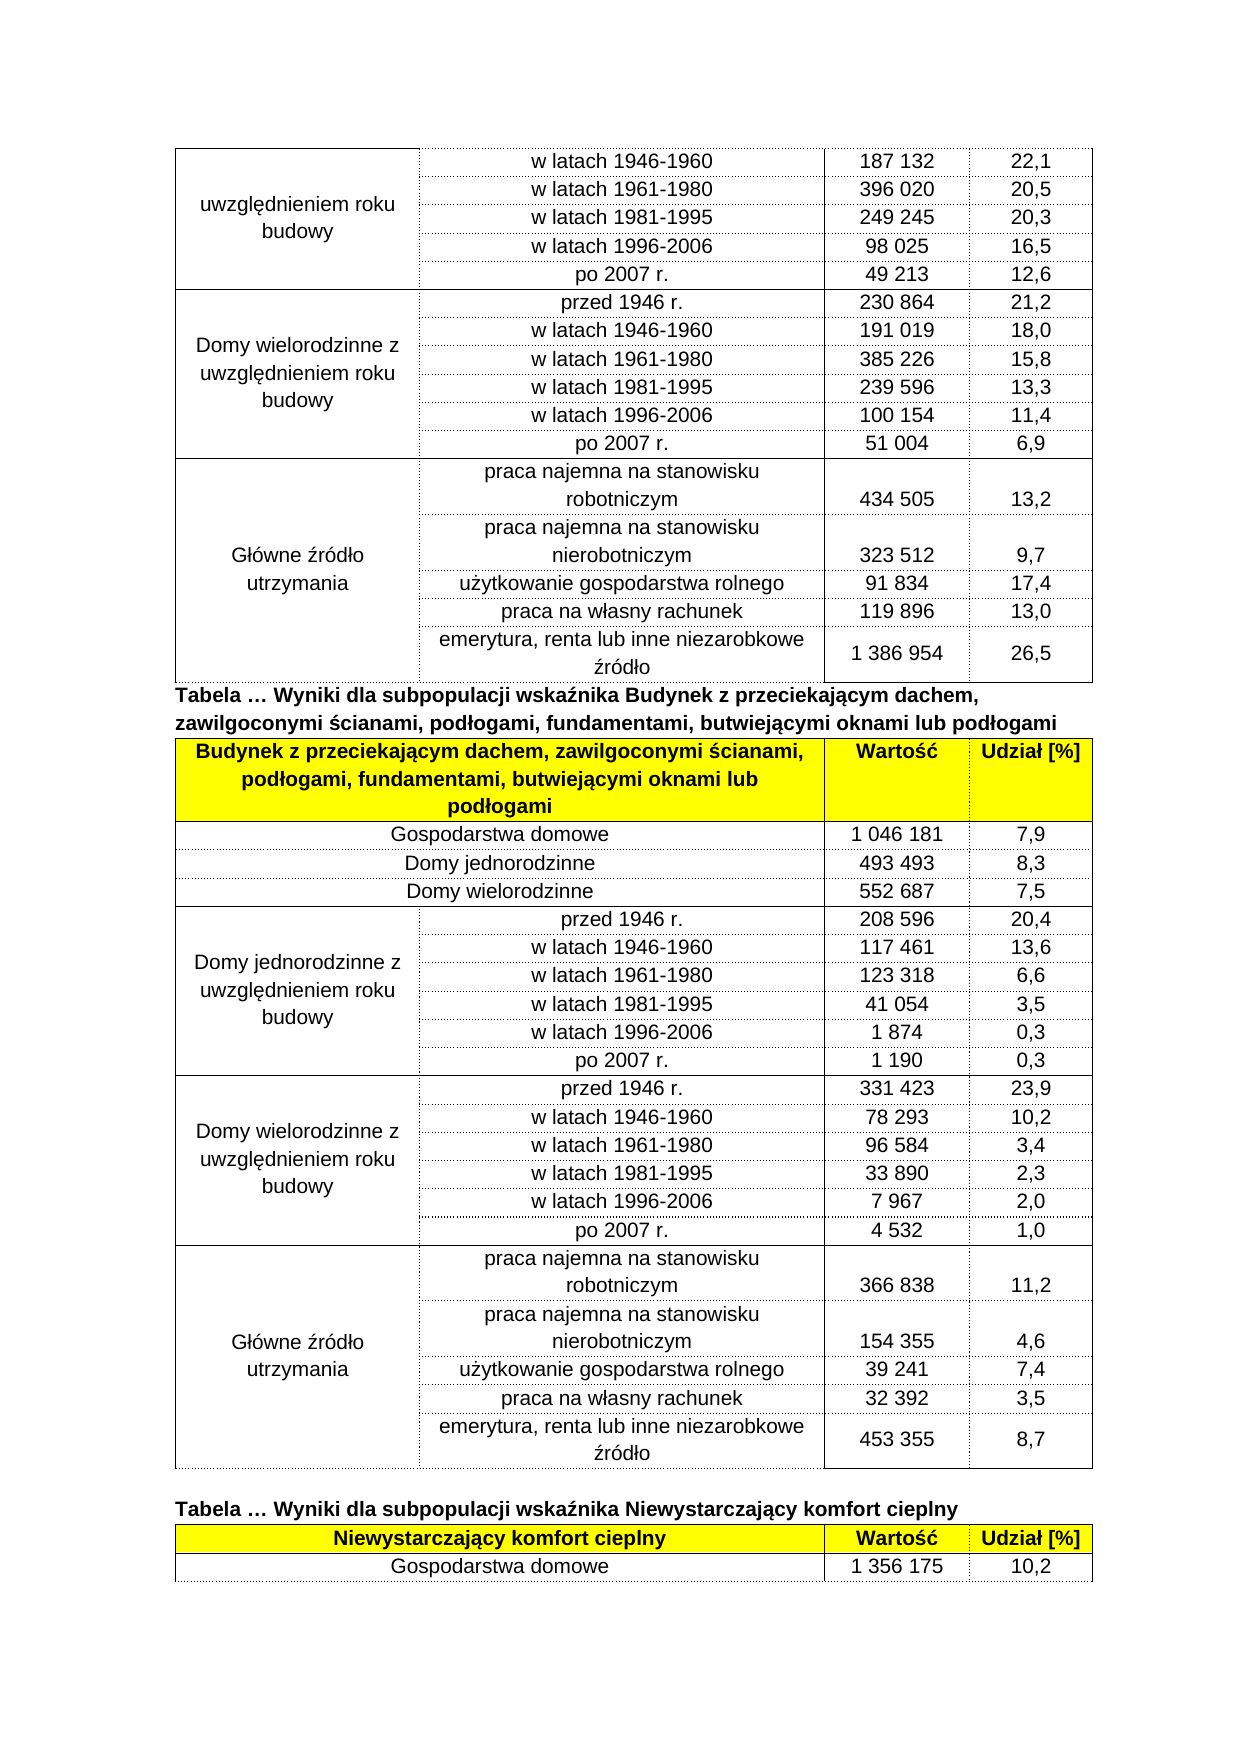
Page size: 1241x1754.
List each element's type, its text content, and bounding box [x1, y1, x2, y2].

table_cell po 2007 r. [420, 1216, 824, 1244]
table_header Udział [%] [970, 1525, 1092, 1552]
table_cell 1 874 [825, 1019, 970, 1047]
table_cell 187 132 [825, 148, 970, 176]
table_cell 7,4 [970, 1356, 1092, 1384]
table_cell praca najemna na stanowisku robotniczym [420, 459, 824, 514]
table_cell w latach 1946-1960 [420, 317, 824, 345]
text Tabela … Wyniki dla subpopulacji wskaźnika Niewystarczający komfort cieplny [175, 1497, 1092, 1521]
table_cell 0,3 [970, 1047, 1092, 1075]
table_cell 12,6 [970, 261, 1092, 289]
table_cell 3,5 [970, 1384, 1092, 1412]
table_cell 8,3 [970, 849, 1092, 878]
table_cell 26,5 [970, 626, 1092, 682]
table_cell w latach 1996-2006 [420, 233, 824, 261]
table_cell w latach 1996-2006 [420, 1188, 824, 1216]
table_cell 96 584 [825, 1132, 970, 1160]
table_header Wartość [825, 739, 970, 821]
table_cell 323 512 [825, 514, 970, 570]
table_cell emerytura, renta lub inne niezarobkowe źródło [420, 1413, 824, 1468]
table_cell 1 046 181 [825, 822, 970, 849]
table_cell 385 226 [825, 345, 970, 373]
table_cell w latach 1946-1960 [420, 1104, 824, 1132]
table_cell w latach 1981-1995 [420, 991, 824, 1019]
table_cell 1,0 [970, 1216, 1092, 1244]
table_cell w latach 1981-1995 [420, 374, 824, 402]
table_cell 119 896 [825, 598, 970, 626]
table_cell 230 864 [825, 290, 970, 317]
table_cell 6,9 [970, 430, 1092, 458]
table_cell praca najemna na stanowisku nierobotniczym [420, 1300, 824, 1356]
table_cell użytkowanie gospodarstwa rolnego [420, 1356, 824, 1384]
table_cell użytkowanie gospodarstwa rolnego [420, 570, 824, 598]
table_cell 8,7 [970, 1413, 1092, 1468]
table_cell w latach 1946-1960 [420, 934, 824, 962]
table_cell 6,6 [970, 962, 1092, 991]
table_cell 13,2 [970, 459, 1092, 514]
table_cell 0,3 [970, 1019, 1092, 1047]
table_cell Główne źródło utrzymania [176, 1246, 419, 1468]
table_cell Domy wielorodzinne z uwzględnieniem roku budowy [176, 290, 419, 458]
table_cell w latach 1981-1995 [420, 204, 824, 232]
table_cell 32 392 [825, 1384, 970, 1412]
table_cell 22,1 [970, 148, 1092, 176]
table_cell 11,2 [970, 1246, 1092, 1300]
table_cell 15,8 [970, 345, 1092, 373]
table_cell 208 596 [825, 907, 970, 934]
table_cell 7,5 [970, 878, 1092, 906]
table_cell 3,5 [970, 991, 1092, 1019]
table_cell praca najemna na stanowisku nierobotniczym [420, 514, 824, 570]
table_cell 49 213 [825, 261, 970, 289]
table_cell przed 1946 r. [420, 907, 824, 934]
table_cell 7,9 [970, 822, 1092, 849]
table_cell 154 355 [825, 1300, 970, 1356]
table_cell 123 318 [825, 962, 970, 991]
table_cell w latach 1996-2006 [420, 402, 824, 430]
table_cell 434 505 [825, 459, 970, 514]
table_cell 78 293 [825, 1104, 970, 1132]
table_cell 2,0 [970, 1188, 1092, 1216]
table_cell po 2007 r. [420, 430, 824, 458]
text Tabela … Wyniki dla subpopulacji wskaźnika Budynek z przeciekającym dachem, zawilgoconymi ścianami, podłogami, fundamentami, butwiejącymi oknami lub podłogami [175, 683, 1092, 734]
table_cell po 2007 r. [420, 261, 824, 289]
table_cell 4,6 [970, 1300, 1092, 1356]
table_cell Gospodarstwa domowe [176, 822, 824, 849]
table_cell Domy jednorodzinne z uwzględnieniem roku budowy [176, 907, 419, 1075]
table_cell 39 241 [825, 1356, 970, 1384]
table_cell 1 190 [825, 1047, 970, 1075]
table_cell w latach 1961-1980 [420, 1132, 824, 1160]
table_cell 552 687 [825, 878, 970, 906]
table_cell 13,3 [970, 374, 1092, 402]
table_cell 20,4 [970, 907, 1092, 934]
table_cell 20,5 [970, 176, 1092, 204]
table_cell emerytura, renta lub inne niezarobkowe źródło [420, 626, 824, 682]
table_cell 100 154 [825, 402, 970, 430]
table_cell w latach 1961-1980 [420, 345, 824, 373]
table_cell 7 967 [825, 1188, 970, 1216]
table_cell 20,3 [970, 204, 1092, 232]
table_header Wartość [825, 1525, 970, 1552]
table_cell 17,4 [970, 570, 1092, 598]
table_cell 23,9 [970, 1076, 1092, 1103]
table_cell 1 386 954 [825, 626, 970, 682]
table_cell 453 355 [825, 1413, 970, 1468]
table_cell 91 834 [825, 570, 970, 598]
table_cell 10,2 [970, 1554, 1092, 1581]
table_cell w latach 1946-1960 [420, 148, 824, 176]
table_cell 51 004 [825, 430, 970, 458]
table_cell przed 1946 r. [420, 1076, 824, 1103]
table_cell 331 423 [825, 1076, 970, 1103]
table_cell Gospodarstwa domowe [176, 1554, 824, 1581]
table_cell 191 019 [825, 317, 970, 345]
table_cell po 2007 r. [420, 1047, 824, 1075]
table_cell 11,4 [970, 402, 1092, 430]
table_cell Główne źródło utrzymania [176, 459, 419, 682]
table_cell 239 596 [825, 374, 970, 402]
table_cell 1 356 175 [825, 1554, 970, 1581]
table_cell 13,6 [970, 934, 1092, 962]
table_cell 4 532 [825, 1216, 970, 1244]
table_cell przed 1946 r. [420, 290, 824, 317]
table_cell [176, 149, 419, 289]
table_cell praca na własny rachunek [420, 1384, 824, 1412]
table_header Niewystarczający komfort cieplny [176, 1525, 824, 1552]
table_cell 18,0 [970, 317, 1092, 345]
table_header Udział [%] [970, 739, 1092, 821]
table_cell w latach 1996-2006 [420, 1019, 824, 1047]
table_cell 249 245 [825, 204, 970, 232]
table_cell 493 493 [825, 849, 970, 878]
table_cell 3,4 [970, 1132, 1092, 1160]
table_cell 33 890 [825, 1160, 970, 1188]
table_cell 98 025 [825, 233, 970, 261]
table_cell 366 838 [825, 1246, 970, 1300]
table_cell 21,2 [970, 290, 1092, 317]
table_cell w latach 1981-1995 [420, 1160, 824, 1188]
table_cell Domy wielorodzinne z uwzględnieniem roku budowy [176, 1076, 419, 1244]
table_cell 9,7 [970, 514, 1092, 570]
table_cell praca najemna na stanowisku robotniczym [420, 1246, 824, 1300]
table_cell 117 461 [825, 934, 970, 962]
table_cell Domy wielorodzinne [176, 878, 824, 906]
table_cell 13,0 [970, 598, 1092, 626]
table_cell 2,3 [970, 1160, 1092, 1188]
table_cell w latach 1961-1980 [420, 962, 824, 991]
table_header Budynek z przeciekającym dachem, zawilgoconymi ścianami, podłogami, fundamentami, butwiejącymi oknami lub podłogami [176, 739, 824, 821]
table_cell 396 020 [825, 176, 970, 204]
table_cell w latach 1961-1980 [420, 176, 824, 204]
table_cell 10,2 [970, 1104, 1092, 1132]
table_cell 41 054 [825, 991, 970, 1019]
table_cell praca na własny rachunek [420, 598, 824, 626]
table_cell Domy jednorodzinne [176, 849, 824, 878]
table_cell 16,5 [970, 233, 1092, 261]
